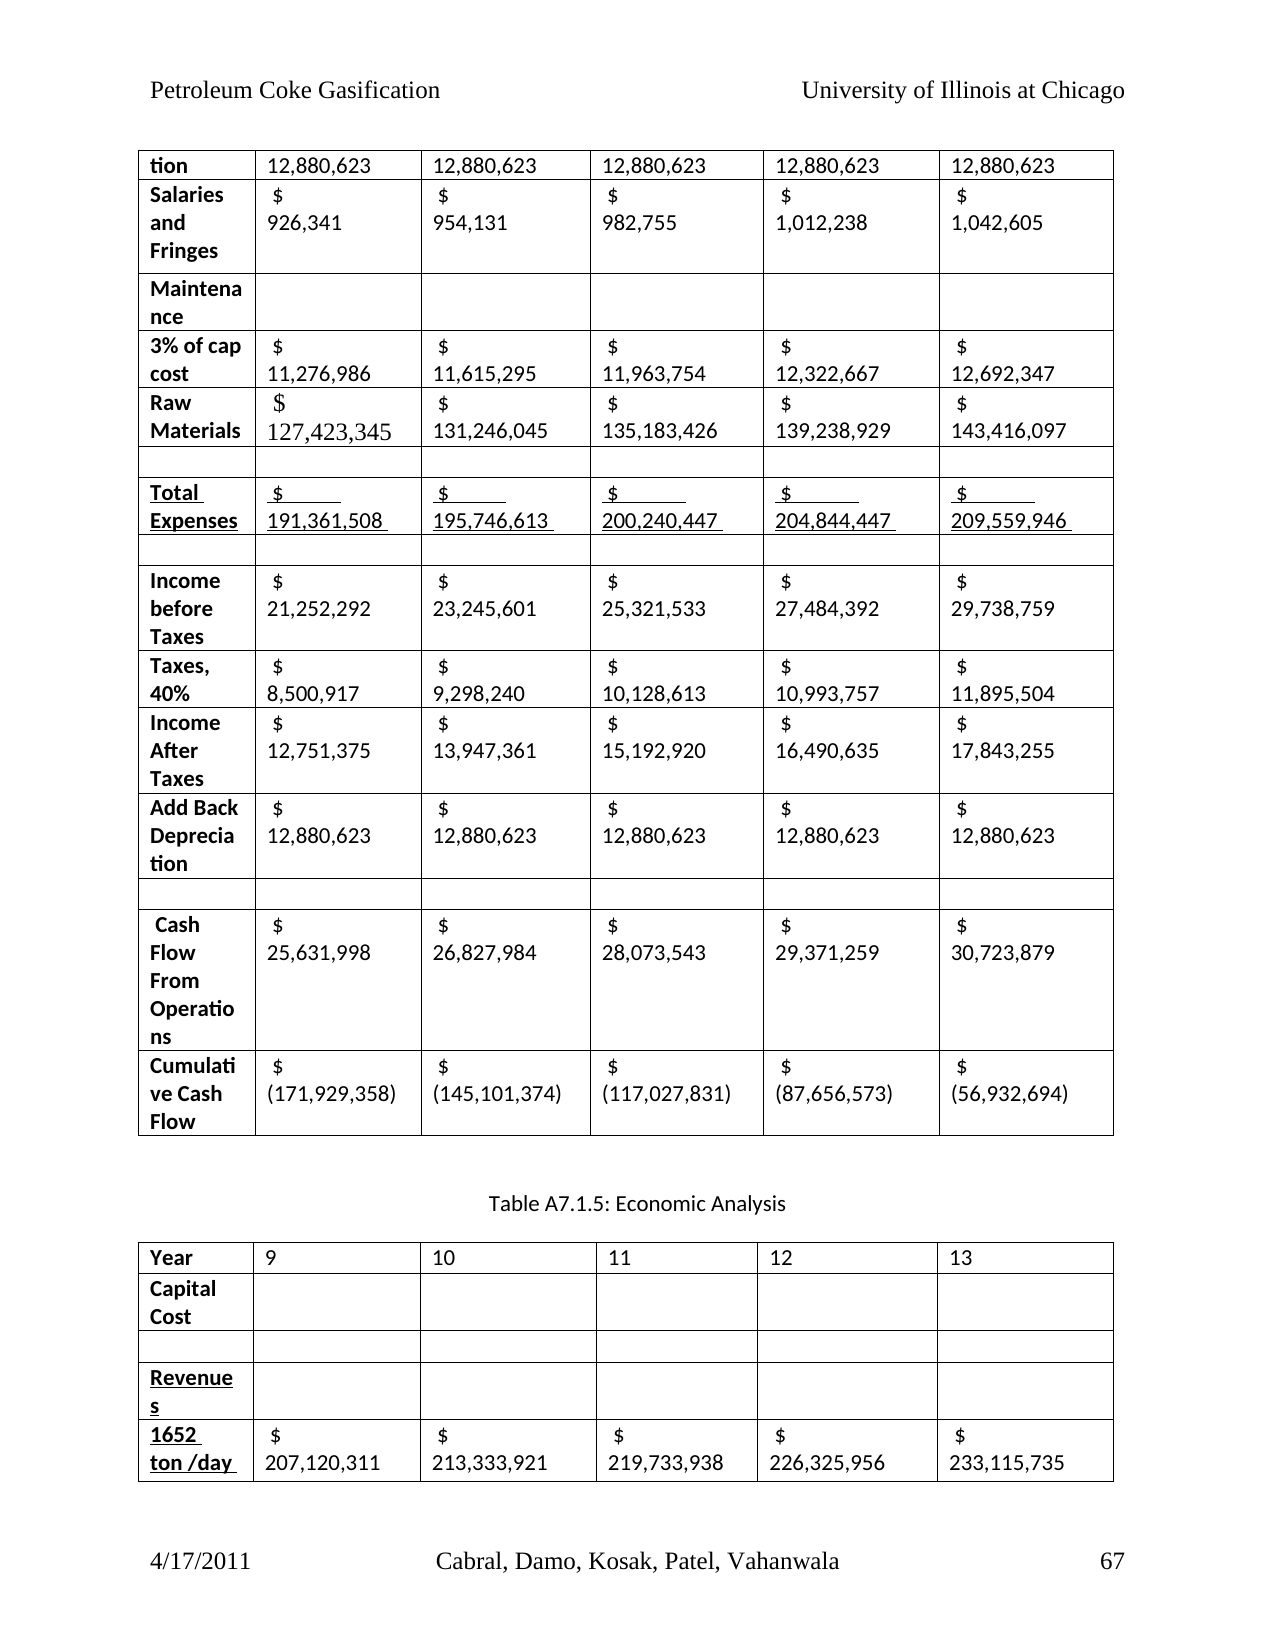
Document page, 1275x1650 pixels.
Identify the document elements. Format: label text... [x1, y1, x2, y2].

table_header Year [139, 1243, 253, 1273]
table_cell [591, 535, 763, 565]
table_cell $ 11,615,295 [422, 331, 590, 387]
table_cell $ 219,733,938 [597, 1420, 757, 1481]
table_cell [591, 274, 763, 330]
table_cell $ 209,559,946 [940, 478, 1113, 534]
table_cell $ (145,101,374) [422, 1051, 590, 1135]
table_cell [940, 879, 1113, 909]
table_cell Total Expenses [139, 478, 255, 534]
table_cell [139, 1420, 253, 1481]
table_cell $ 10,128,613 [591, 651, 763, 707]
table_cell [940, 447, 1113, 477]
table_cell $ 191,361,508 [256, 478, 421, 534]
table_cell [597, 1363, 757, 1419]
table_cell [421, 1363, 596, 1419]
table_cell $ 12,692,347 [940, 331, 1113, 387]
table_cell $ 25,631,998 [256, 910, 421, 1050]
table_cell Cumulative Cash Flow [139, 1051, 255, 1135]
table_cell [254, 1331, 420, 1362]
table_cell 3% of cap cost [139, 331, 255, 387]
table_cell [764, 879, 939, 909]
table_cell $ 17,843,255 [940, 708, 1113, 792]
table_cell $ 12,880,623 [940, 151, 1113, 179]
table_cell $ 29,371,259 [764, 910, 939, 1050]
table_cell $ 954,131 [422, 180, 590, 273]
table_cell [597, 1331, 757, 1362]
table_header 10 [421, 1243, 596, 1273]
table_cell $ 11,276,986 [256, 331, 421, 387]
table_cell [422, 447, 590, 477]
table_cell $ 135,183,426 [591, 388, 763, 446]
table_cell $ 29,738,759 [940, 566, 1113, 650]
table_cell $ 21,252,292 [256, 566, 421, 650]
table_cell $ 12,880,623 [591, 794, 763, 877]
table_cell [758, 1331, 937, 1362]
table_cell [758, 1363, 937, 1419]
table_cell $ 27,484,392 [764, 566, 939, 650]
table_cell $ 12,880,623 [940, 794, 1113, 877]
table_cell $ 16,490,635 [764, 708, 939, 792]
table_cell $ 982,755 [591, 180, 763, 273]
table_cell $ (117,027,831) [591, 1051, 763, 1135]
table_cell $ 12,322,667 [764, 331, 939, 387]
table_cell Salaries and Fringes [139, 180, 255, 273]
table_cell Add Back Depreciation [139, 794, 255, 877]
table_cell $ 131,246,045 [422, 388, 590, 446]
table_cell [421, 1274, 596, 1330]
table_cell [940, 535, 1113, 565]
table_cell $ 26,827,984 [422, 910, 590, 1050]
table_cell $ 11,963,754 [591, 331, 763, 387]
table_cell $ 11,895,504 [940, 651, 1113, 707]
table_cell [256, 879, 421, 909]
table_cell $ 10,993,757 [764, 651, 939, 707]
table_cell $ 200,240,447 [591, 478, 763, 534]
table_cell $ 143,416,097 [940, 388, 1113, 446]
table_cell $ 9,298,240 [422, 651, 590, 707]
table_cell [254, 1363, 420, 1419]
table_cell [139, 447, 255, 477]
table_cell $ 30,723,879 [940, 910, 1113, 1050]
table_cell [938, 1331, 1113, 1362]
table_cell [422, 879, 590, 909]
table_cell $ 233,115,735 [938, 1420, 1113, 1481]
table_cell $ 25,321,533 [591, 566, 763, 650]
table_cell [421, 1331, 596, 1362]
table_cell [940, 274, 1113, 330]
table_cell Income After Taxes [139, 708, 255, 792]
table_cell $ 1,042,605 [940, 180, 1113, 273]
table_cell [938, 1363, 1113, 1419]
table_cell [938, 1274, 1113, 1330]
table_cell [764, 274, 939, 330]
table_cell [256, 535, 421, 565]
table_cell Raw Materials [139, 388, 255, 446]
table_cell $ (171,929,358) [256, 1051, 421, 1135]
table_cell $ 226,325,956 [758, 1420, 937, 1481]
table_cell Capital Cost [139, 1274, 253, 1330]
table_cell [591, 879, 763, 909]
table_cell [422, 535, 590, 565]
text Table A7.1.5: Economic Analysis [150, 1189, 1125, 1217]
table_cell $ 127,423,345 [256, 388, 421, 446]
table_cell $ 28,073,543 [591, 910, 763, 1050]
table_cell $ 12,751,375 [256, 708, 421, 792]
table_cell $ 139,238,929 [764, 388, 939, 446]
table_cell $ 213,333,921 [421, 1420, 596, 1481]
table_cell Revenues [139, 1363, 253, 1419]
table_cell [422, 274, 590, 330]
table_cell [139, 535, 255, 565]
table_cell $ 12,880,623 [256, 794, 421, 877]
table_cell $ 15,192,920 [591, 708, 763, 792]
table_cell $ (56,932,694) [940, 1051, 1113, 1135]
table_cell $ 23,245,601 [422, 566, 590, 650]
table_cell $ 12,880,623 [422, 794, 590, 877]
table_cell [597, 1274, 757, 1330]
table_cell [139, 1331, 253, 1362]
table_header 11 [597, 1243, 757, 1273]
table_header 12 [758, 1243, 937, 1273]
table_cell $ (87,656,573) [764, 1051, 939, 1135]
table_cell $ 195,746,613 [422, 478, 590, 534]
table_cell Income before Taxes [139, 566, 255, 650]
table_cell $ 13,947,361 [422, 708, 590, 792]
table_cell [254, 1274, 420, 1330]
table_header 9 [254, 1243, 420, 1273]
table_cell [764, 447, 939, 477]
table_cell $ 12,880,623 [422, 151, 590, 179]
table_cell Cash Flow From Operations [139, 910, 255, 1050]
table_cell $ 12,880,623 [764, 794, 939, 877]
table_cell $ 204,844,447 [764, 478, 939, 534]
table_cell $ 926,341 [256, 180, 421, 273]
table_cell [758, 1274, 937, 1330]
table_cell [764, 535, 939, 565]
table_cell [139, 879, 255, 909]
table_header 13 [938, 1243, 1113, 1273]
table_cell [256, 274, 421, 330]
table_cell $ 12,880,623 [591, 151, 763, 179]
table_cell [256, 447, 421, 477]
table_cell $ 12,880,623 [764, 151, 939, 179]
table_cell [591, 447, 763, 477]
table_cell $ 207,120,311 [254, 1420, 420, 1481]
table_cell Depreciation [139, 151, 255, 179]
table_cell Taxes, 40% [139, 651, 255, 707]
table_cell Maintenance [139, 274, 255, 330]
table_cell $ 8,500,917 [256, 651, 421, 707]
table_cell $ 1,012,238 [764, 180, 939, 273]
table_cell $ 12,880,623 [256, 151, 421, 179]
